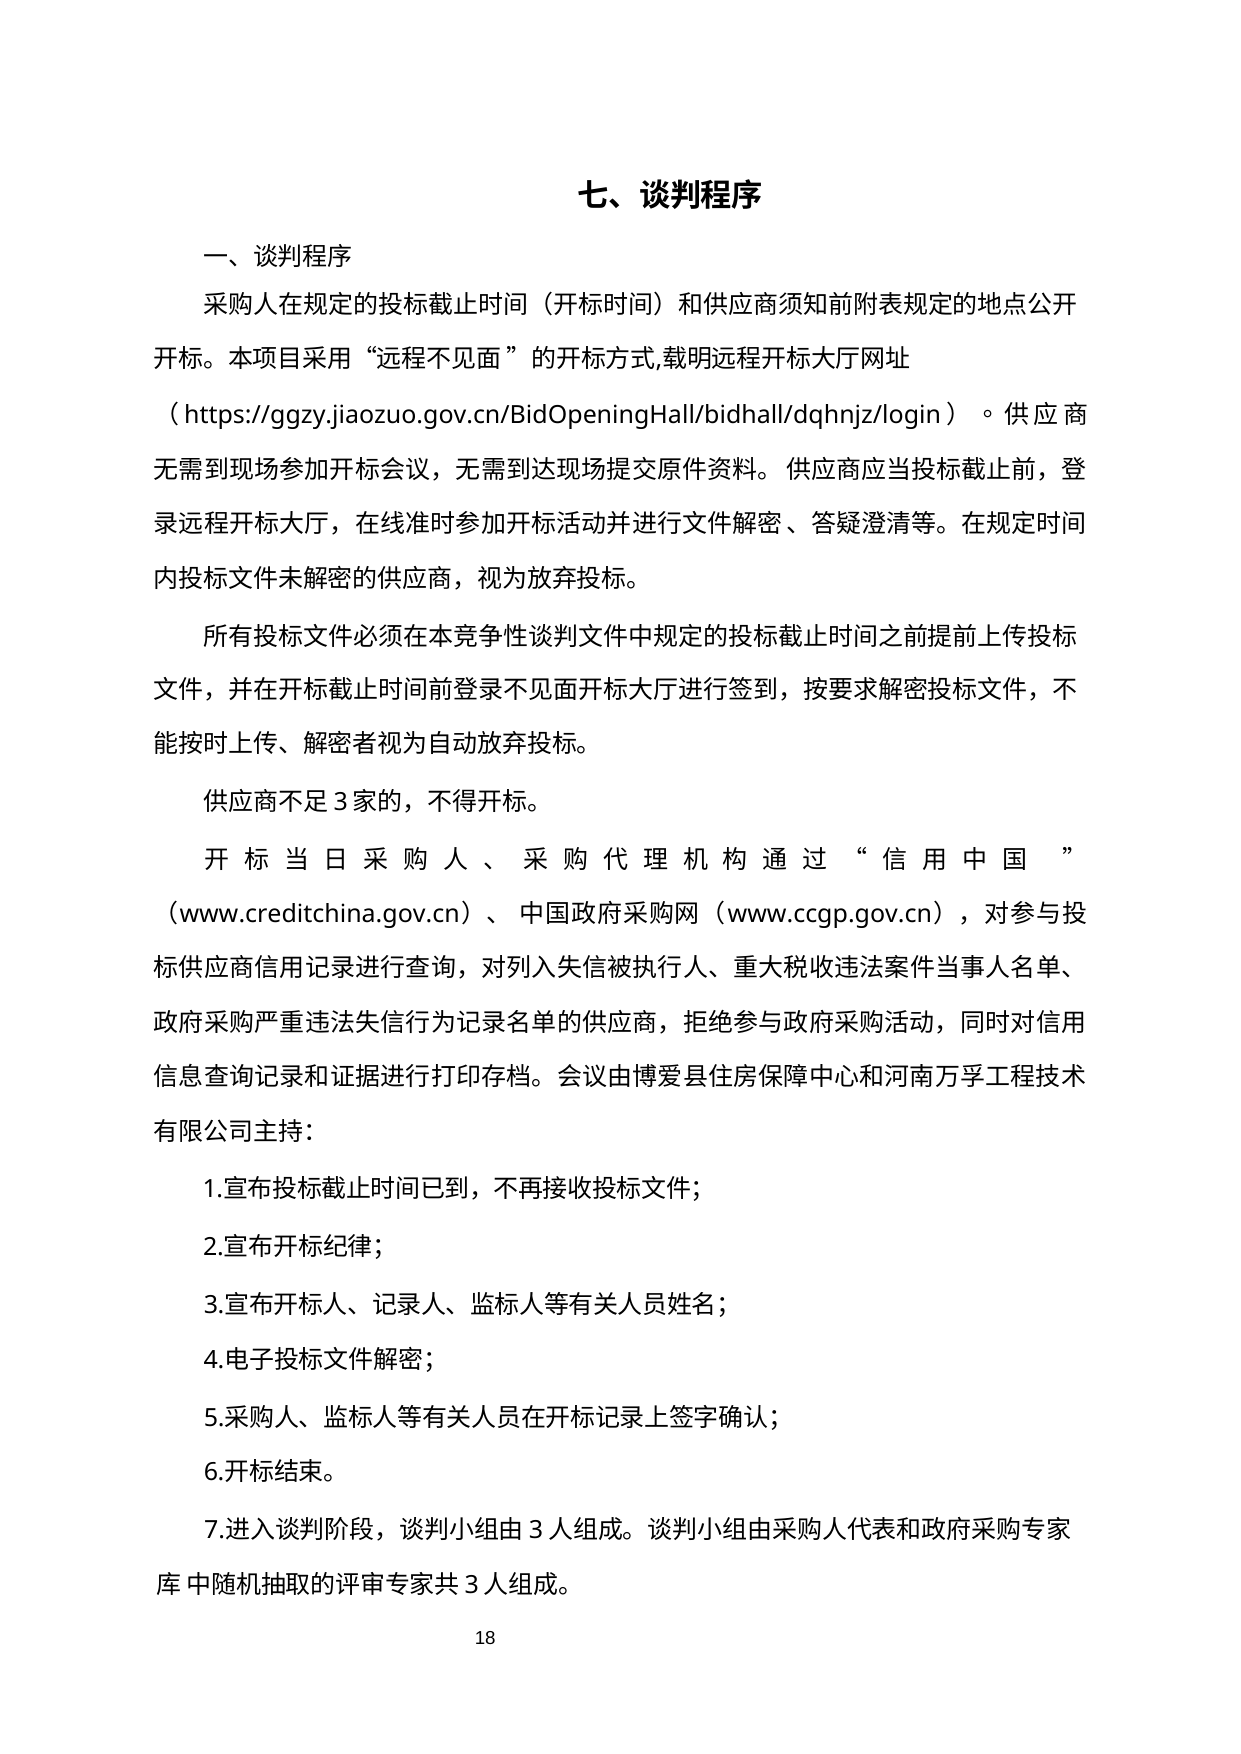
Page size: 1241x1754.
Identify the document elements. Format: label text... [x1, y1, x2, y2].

text 3.宣布开标人、记录人、监标人等有关人员姓名； 4.电子投标文件解密； [203, 1285, 746, 1376]
text 所有投标文件必须在本竞争性谈判文件中规定的投标截止时间之前提前上传投标 文件，并在开标截止时间前登录不见面开标大厅进行签到，按要求解密投标文件，不 能按时上传、解密者视为自动放弃投标。 [153, 616, 1078, 760]
text 采购人在规定的投标截止时间（开标时间）和供应商须知前附表规定的地点公开 开标。本项目采用“远程不见面 ”的开标方式,载明远程开标大厅网址 [153, 285, 1078, 374]
text 开标当日采购人、采购代理机构通过“信用中国 ”（www.creditchina.gov.cn）、 中国政府采购网（www.ccgp.gov.cn），对参与投标供应商信用记录进行查询，对列入失信被执行人、重大税收违法案件当事人名单、政府采购严重违法失信行为记录名单的供应商，拒绝参与政府采购活动，同时对信用信息查询记录和证据进行打印存档。会议由博爱县住房保障中心和河南万孚工程技术有限公司主持： [153, 839, 1088, 1147]
text 5.采购人、监标人等有关人员在开标记录上签字确认； 6.开标结束。 [203, 1397, 796, 1488]
text 1.宣布投标截止时间已到，不再接收投标文件； [153, 1169, 1088, 1205]
text 7.进入谈判阶段，谈判小组由3人组成。谈判小组由采购人代表和政府采购专家库 中随机抽取的评审专家共3人组成。 [156, 1510, 1088, 1601]
text 供应商不足3家的，不得开标。 [153, 781, 1088, 817]
text 七、谈判程序 [527, 174, 1088, 215]
text （https://ggzy.jiaozuo.gov.cn/BidOpeningHall/bidhall/dqhnjz/login）。供应商 无需到现场参加开标会议，无需到达现场提交原件资料。供应商应当投标截止前，登 录远程开标大厅，在线准时参加开标活动并进行文件解密、答疑澄清等。在规定时间 内投标文件未解密的供应商，视为放弃投标。 [153, 395, 1088, 594]
text 一、谈判程序 [203, 239, 1096, 272]
text 2.宣布开标纪律； [153, 1227, 1088, 1263]
